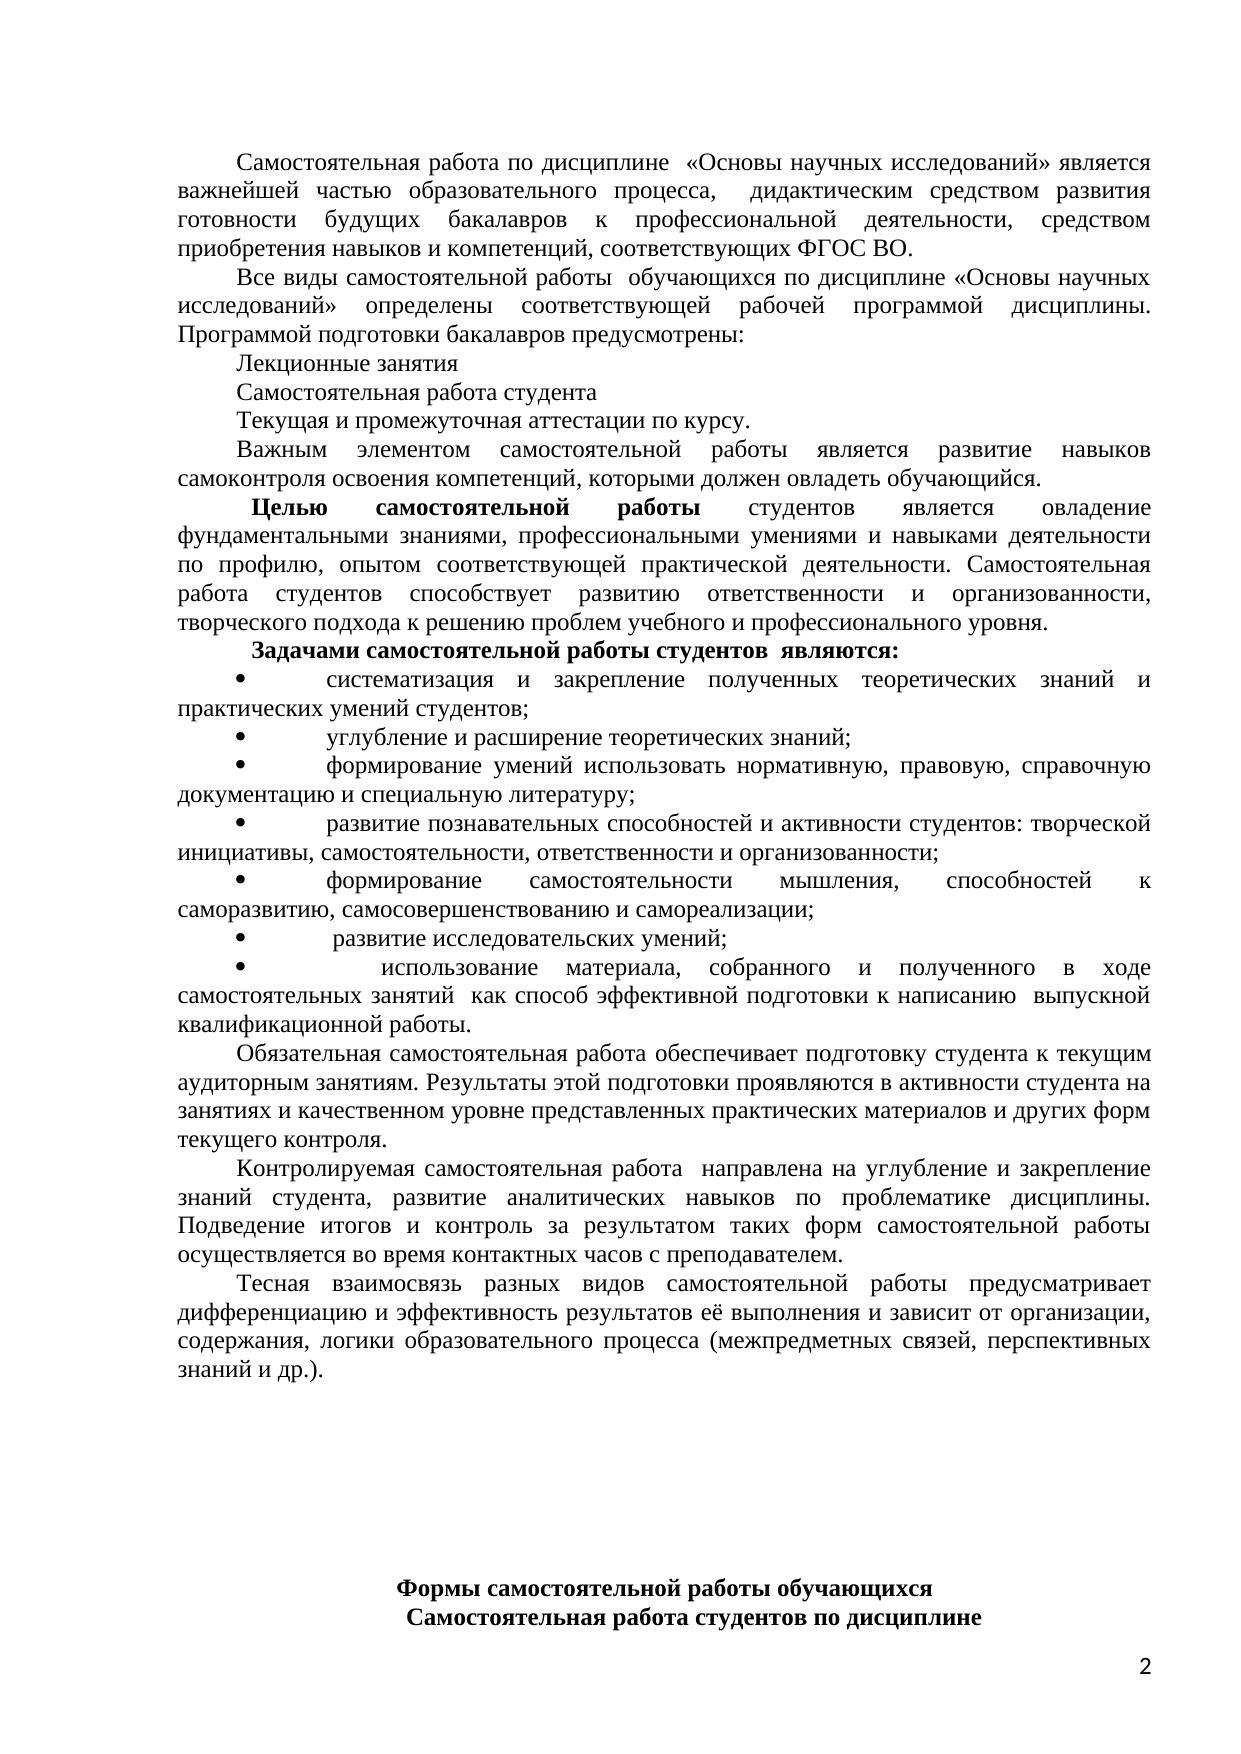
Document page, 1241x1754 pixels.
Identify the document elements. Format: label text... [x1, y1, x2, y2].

list развитие познавательных способностей и активности студентов: творческой инициативы, самостоятельности, ответственности и организованности; [177, 808, 1152, 866]
text Все виды самостоятельной работы обучающихся по дисциплине «Основы научных исследований» определены соответствующей рабочей программой дисциплины. Программой подготовки бакалавров предусмотрены: [177, 262, 1152, 348]
text Контролируемая самостоятельная работа направлена на углубление и закрепление знаний студента, развитие аналитических навыков по проблематике дисциплины. Подведение итогов и контроль за результатом таких форм самостоятельной работы осуществляется во время контактных часов с преподавателем. [177, 1153, 1152, 1268]
list формирование умений использовать нормативную, правовую, справочную документацию и специальную литературу; [177, 751, 1152, 808]
subtitle Формы самостоятельной работы обучающихся [177, 1573, 1152, 1602]
list развитие исследовательских умений; [177, 923, 1152, 952]
text Целью самостоятельной работы студентов является овладение фундаментальными знаниями, профессиональными умениями и навыками деятельности по профилю, опытом соответствующей практической деятельности. Самостоятельная работа студентов способствует развитию ответственности и организованности, творческого подхода к решению проблем учебного и профессионального уровня. [177, 492, 1152, 636]
text Самостоятельная работа по дисциплине «Основы научных исследований» является важнейшей частью образовательного процесса, дидактическим средством развития готовности будущих бакалавров к профессиональной деятельности, средством приобретения навыков и компетенций, соответствующих ФГОС ВО. [177, 147, 1152, 262]
text Обязательная самостоятельная работа обеспечивает подготовку студента к текущим аудиторным занятиям. Результаты этой подготовки проявляются в активности студента на занятиях и качественном уровне представленных практических материалов и других форм текущего контроля. [177, 1038, 1152, 1153]
text Лекционные занятия [177, 348, 1152, 377]
list формирование самостоятельности мышления, способностей к саморазвитию, самосовершенствованию и самореализации; [177, 866, 1152, 923]
text Важным элементом самостоятельной работы является развитие навыков самоконтроля освоения компетенций, которыми должен овладеть обучающийся. [177, 434, 1152, 492]
text Задачами самостоятельной работы студентов являются: [177, 636, 1152, 664]
text Самостоятельная работа студента [177, 377, 1152, 406]
list углубление и расширение теоретических знаний; [177, 722, 1152, 751]
list систематизация и закрепление полученных теоретических знаний и практических умений студентов; [177, 664, 1152, 722]
list использование материала, собранного и полученного в ходе самостоятельных занятий как способ эффективной подготовки к написанию выпускной квалификационной работы. [177, 952, 1152, 1038]
text Самостоятельная работа студентов по дисциплине [177, 1602, 1152, 1631]
text Текущая и промежуточная аттестации по курсу. [177, 406, 1152, 434]
text Тесная взаимосвязь разных видов самостоятельной работы предусматривает дифференциацию и эффективность результатов её выполнения и зависит от организации, содержания, логики образовательного процесса (межпредметных связей, перспективных знаний и др.). [177, 1268, 1152, 1383]
